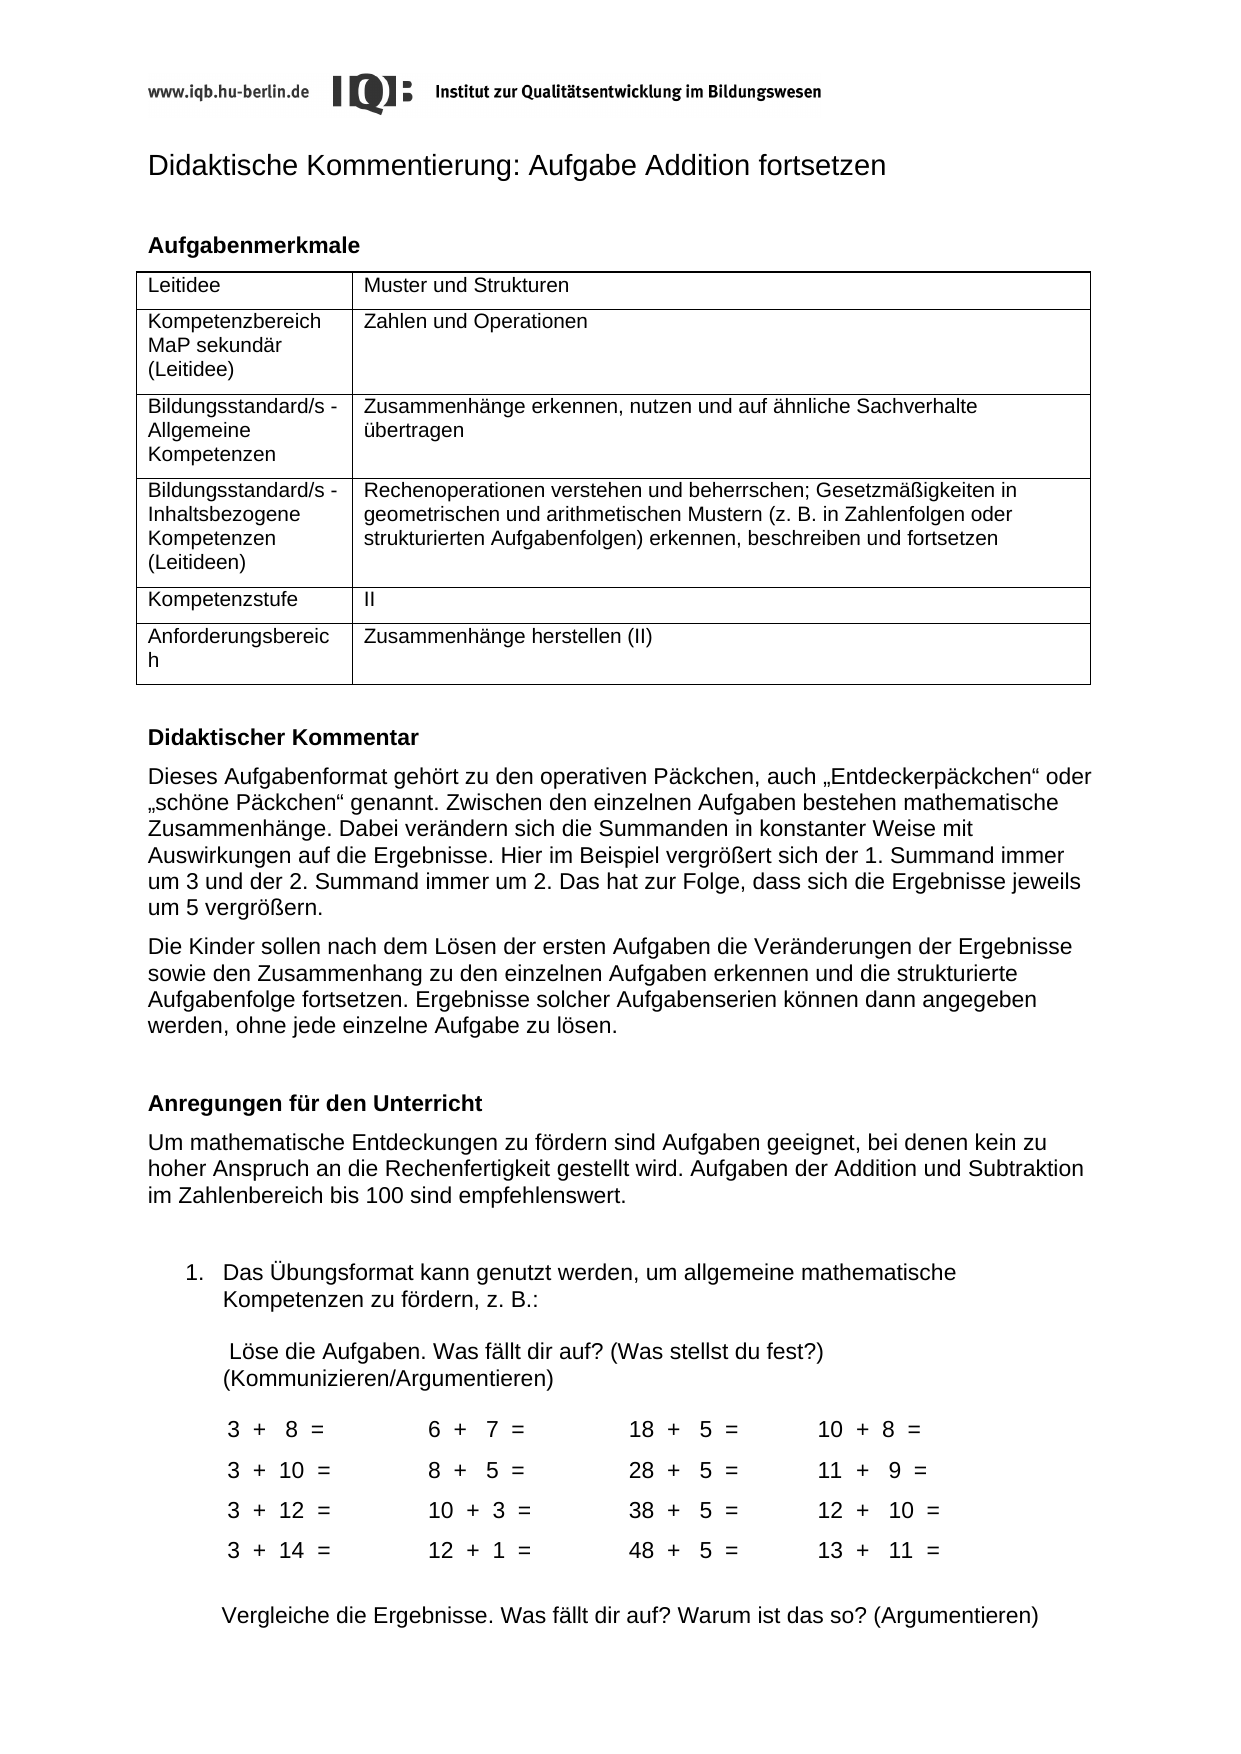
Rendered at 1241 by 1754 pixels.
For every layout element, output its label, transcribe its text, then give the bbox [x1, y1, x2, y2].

table_cell Rechenoperationen verstehen und beherrschen; Gesetzmäßigkeiten in geometrischen und arithmetischen Mustern (z. B. in Zahlenfolgen oder strukturierten Aufgabenfolgen) erkennen, beschreiben und fortsetzen [353, 479, 1090, 587]
table_cell Kompetenzbereich MaP sekundär (Leitidee) [137, 310, 352, 393]
text Aufgabenmerkmale [148, 232, 1093, 259]
list Das Übungsformat kann genutzt werden, um allgemeine mathematische Kompetenzen zu fördern, z. B.: [185, 1259, 1093, 1312]
text Um mathematische Entdeckungen zu fördern sind Aufgaben geeignet, bei denen kein zu hoher Anspruch an die Rechenfertigkeit gestellt wird. Aufgaben der Addition und Subtraktion im Zahlenbereich bis 100 sind empfehlenswert. [148, 1129, 1093, 1208]
list Löse die Aufgaben. Was fällt dir auf? (Was stellst du fest?) (Kommunizieren/Argumentieren) [223, 1338, 1093, 1391]
text Anregungen für den Unterricht [148, 1090, 1093, 1116]
table_cell Zusammenhänge erkennen, nutzen und auf ähnliche Sachverhalte übertragen [353, 395, 1090, 478]
table_cell Kompetenzstufe [137, 588, 352, 623]
text Didaktischer Kommentar [148, 724, 1093, 750]
text Vergleiche die Ergebnisse. Was fällt dir auf? Warum ist das so? (Argumentieren) [148, 1602, 1093, 1628]
table_cell Zusammenhänge herstellen (II) [353, 624, 1090, 684]
table_cell Zahlen und Operationen [353, 310, 1090, 393]
table_cell Anforderungsbereich [137, 624, 352, 684]
table_header Muster und Strukturen [353, 273, 1090, 309]
text Dieses Aufgabenformat gehört zu den operativen Päckchen, auch „Entdeckerpäckchen“ oder „schöne Päckchen“ genannt. Zwischen den einzelnen Aufgaben bestehen mathematische Zusammenhänge. Dabei verändern sich die Summanden in konstanter Weise mit Auswirkungen auf die Ergebnisse. Hier im Beispiel vergrößert sich der 1. Summand immer um 3 und der 2. Summand immer um 2. Das hat zur Folge, dass sich die Ergebnisse jeweils um 5 vergrößern. [148, 763, 1093, 921]
table_cell II [353, 588, 1090, 623]
text Die Kinder sollen nach dem Lösen der ersten Aufgaben die Veränderungen der Ergebnisse sowie den Zusammenhang zu den einzelnen Aufgaben erkennen und die strukturierte Aufgabenfolge fortsetzen. Ergebnisse solcher Aufgabenserien können dann angegeben werden, ohne jede einzelne Aufgabe zu lösen. [148, 933, 1093, 1039]
table_header Leitidee [137, 273, 352, 309]
table_cell Bildungsstandard/s - Allgemeine Kompetenzen [137, 395, 352, 478]
text Didaktische Kommentierung: Aufgabe Addition fortsetzen [148, 148, 1093, 181]
table_cell Bildungsstandard/s - Inhaltsbezogene Kompetenzen (Leitideen) [137, 479, 352, 587]
